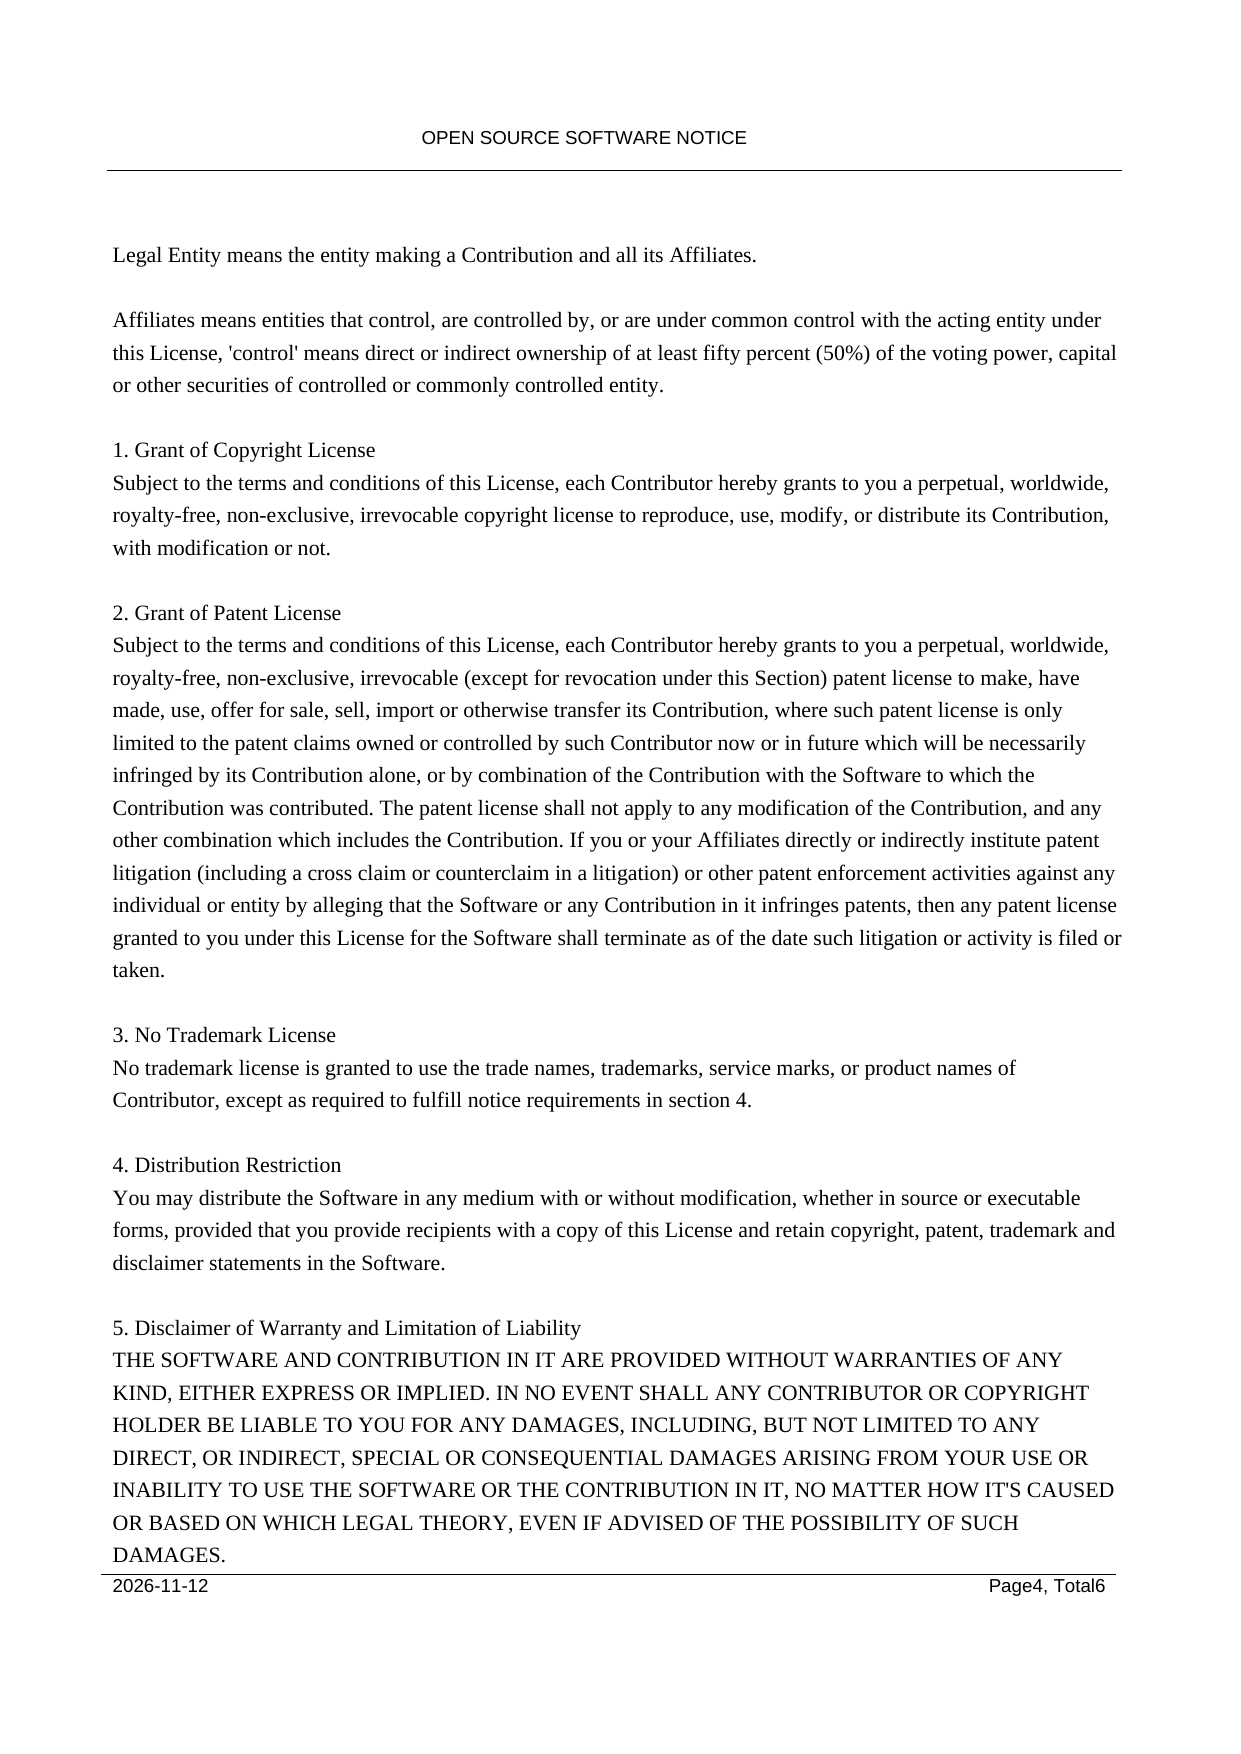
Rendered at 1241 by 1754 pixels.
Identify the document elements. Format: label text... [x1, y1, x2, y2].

text 3. No Trademark License [112, 1019, 1128, 1051]
text No trademark license is granted to use the trade names, trademarks, service marks, or product names of Contributor, except as required to fulfill notice requirements in section 4. [112, 1051, 1128, 1116]
text Subject to the terms and conditions of this License, each Contributor hereby grants to you a perpetual, worldwide, royalty-free, non-exclusive, irrevocable copyright license to reproduce, use, modify, or distribute its Contribution, with modification or not. [112, 466, 1128, 564]
text 2. Grant of Patent License [112, 596, 1128, 629]
text 1. Grant of Copyright License [112, 434, 1128, 466]
text Affiliates means entities that control, are controlled by, or are under common control with the acting entity under this License, 'control' means direct or indirect ownership of at least fifty percent (50%) of the voting power, capital or other securities of controlled or commonly controlled entity. [112, 304, 1128, 401]
text Legal Entity means the entity making a Contribution and all its Affiliates. [112, 239, 1128, 271]
text THE SOFTWARE AND CONTRIBUTION IN IT ARE PROVIDED WITHOUT WARRANTIES OF ANY KIND, EITHER EXPRESS OR IMPLIED. IN NO EVENT SHALL ANY CONTRIBUTOR OR COPYRIGHT HOLDER BE LIABLE TO YOU FOR ANY DAMAGES, INCLUDING, BUT NOT LIMITED TO ANY DIRECT, OR INDIRECT, SPECIAL OR CONSEQUENTIAL DAMAGES ARISING FROM YOUR USE OR INABILITY TO USE THE SOFTWARE OR THE CONTRIBUTION IN IT, NO MATTER HOW IT'S CAUSED OR BASED ON WHICH LEGAL THEORY, EVEN IF ADVISED OF THE POSSIBILITY OF SUCH DAMAGES. [112, 1344, 1128, 1571]
text You may distribute the Software in any medium with or without modification, whether in source or executable forms, provided that you provide recipients with a copy of this License and retain copyright, patent, trademark and disclaimer statements in the Software. [112, 1181, 1128, 1279]
text 4. Distribution Restriction [112, 1149, 1128, 1181]
text Subject to the terms and conditions of this License, each Contributor hereby grants to you a perpetual, worldwide, royalty-free, non-exclusive, irrevocable (except for revocation under this Section) patent license to make, have made, use, offer for sale, sell, import or otherwise transfer its Contribution, where such patent license is only limited to the patent claims owned or controlled by such Contributor now or in future which will be necessarily infringed by its Contribution alone, or by combination of the Contribution with the Software to which the Contribution was contributed. The patent license shall not apply to any modification of the Contribution, and any other combination which includes the Contribution. If you or your Affiliates directly or indirectly institute patent litigation (including a cross claim or counterclaim in a litigation) or other patent enforcement activities against any individual or entity by alleging that the Software or any Contribution in it infringes patents, then any patent license granted to you under this License for the Software shall terminate as of the date such litigation or activity is filed or taken. [112, 629, 1128, 986]
text 5. Disclaimer of Warranty and Limitation of Liability [112, 1311, 1128, 1344]
